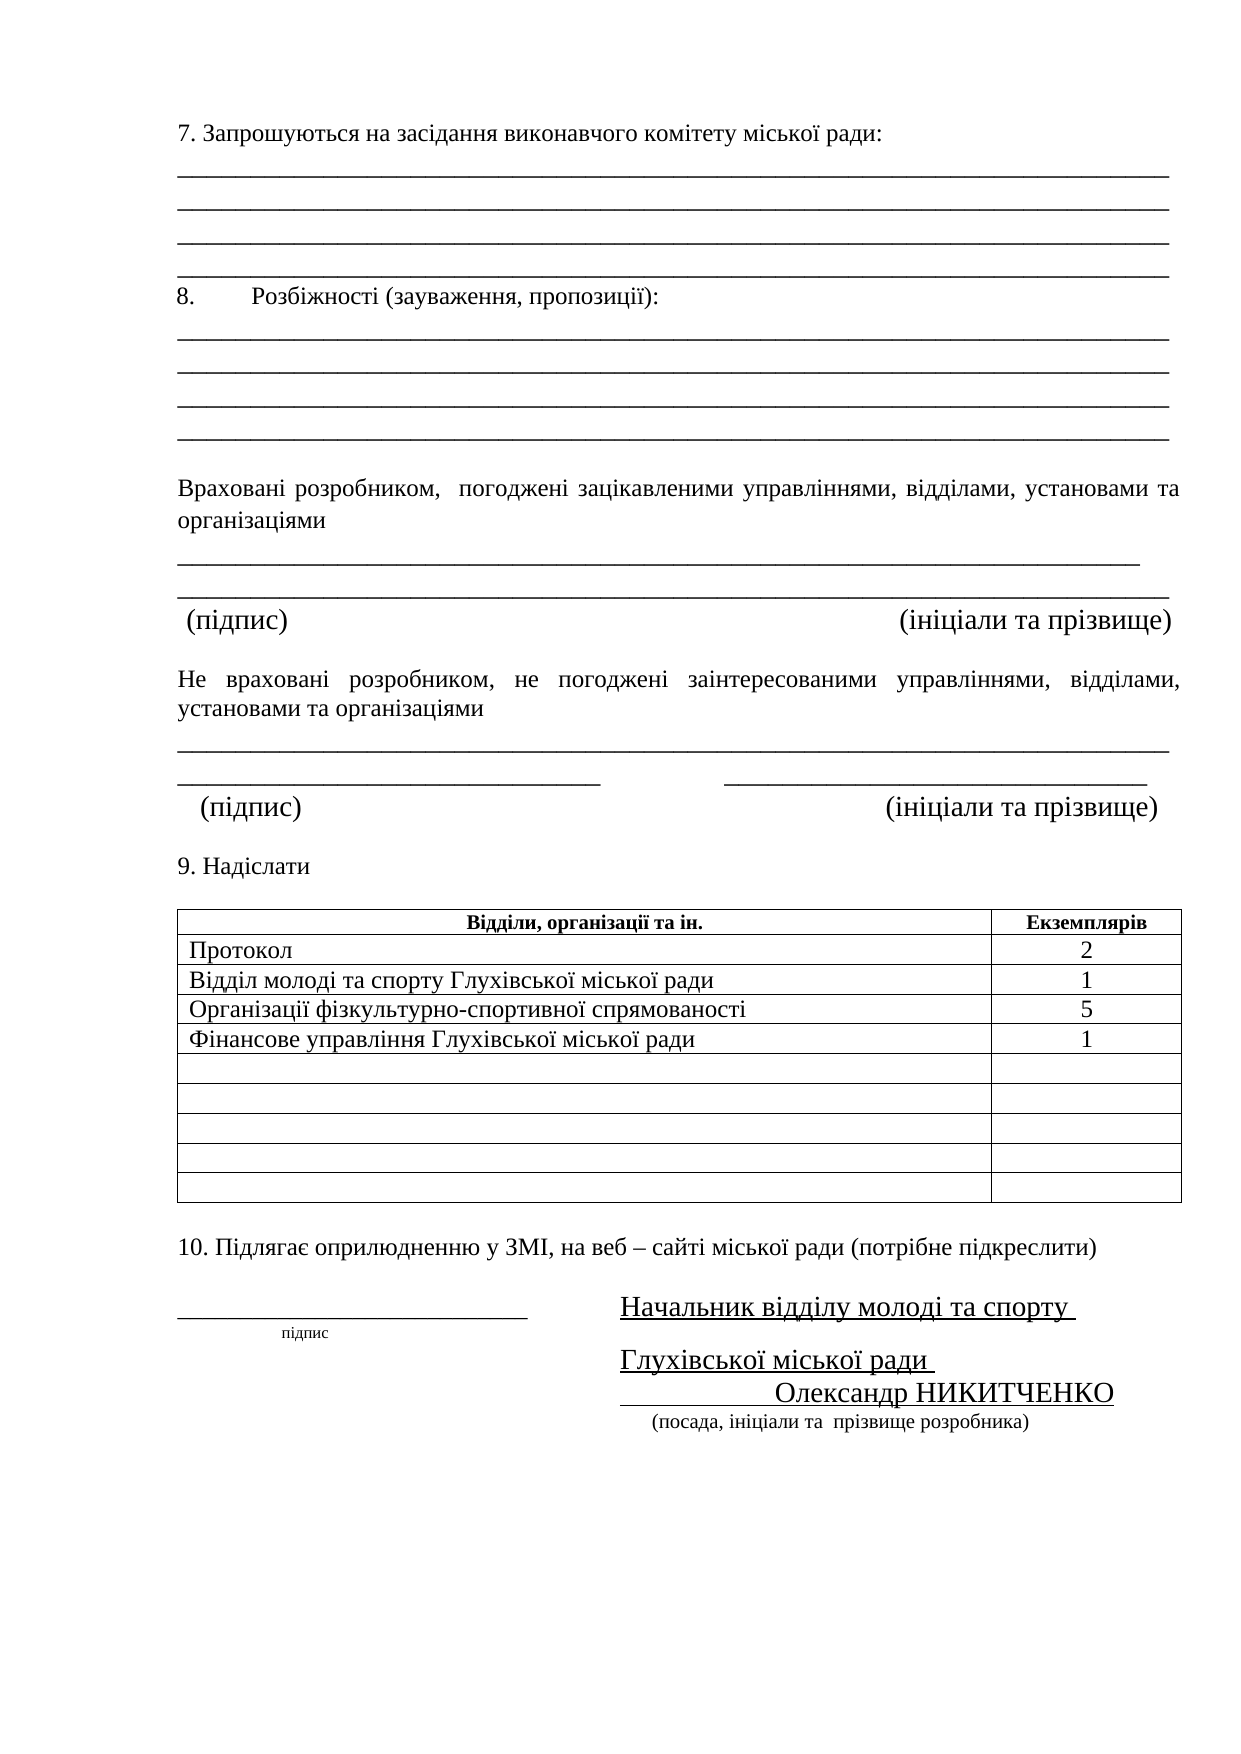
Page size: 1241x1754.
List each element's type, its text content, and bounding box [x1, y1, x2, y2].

list Розбіжності (зауваження, пропозиції): [176, 281, 1181, 310]
text (посада, ініціали та прізвище розробника) [177, 1409, 1181, 1433]
text ____________________________________________________________________ [177, 722, 1181, 755]
table_cell Організації фізкультурно-спортивної спрямованості [178, 995, 991, 1023]
table_cell [992, 1173, 1181, 1202]
text ____________________________ Начальник відділу молоді та спорту [177, 1289, 1181, 1323]
text Враховані розробником, погоджені зацікавленими управліннями, відділами, установами та організаціями __________________________________________________________________ [177, 473, 1181, 568]
text 10. Підлягає оприлюдненню у ЗМІ, на веб – сайті міської ради (потрібне підкреслити) [177, 1232, 1181, 1261]
table_cell [992, 1144, 1181, 1172]
table_cell [992, 1114, 1181, 1142]
table_cell [178, 1144, 991, 1172]
text ____________________________________________________________________ [177, 568, 1181, 602]
table_cell 1 [992, 965, 1181, 993]
table_cell [178, 1084, 991, 1113]
text Олександр НИКИТЧЕНКО [177, 1376, 1181, 1409]
text Не враховані розробником, не погоджені заінтересованими управліннями, відділами, установами та організаціями [177, 664, 1181, 722]
text ________________________________________________________________________________________________________________________________________________________________________________________________________________________________________________________________________________ [177, 147, 1181, 281]
table_cell Фінансове управління Глухівської міської ради [178, 1024, 991, 1053]
text ________________________________________________________________________________________________________________________________________ [177, 310, 1181, 377]
text _____________________________ _____________________________ [177, 755, 1181, 789]
text (підпис) (ініціали та прізвище) [177, 602, 1181, 636]
text підпис [177, 1323, 1181, 1342]
table_cell [992, 1084, 1181, 1113]
text ________________________________________________________________________________________________________________________________________ [177, 377, 1181, 444]
table_cell [178, 1173, 991, 1202]
text Глухівської міської ради [177, 1342, 1181, 1376]
text 9. Надіслати [177, 851, 1181, 880]
table_cell Протокол [178, 935, 991, 964]
text 7. Запрошуються на засідання виконавчого комітету міської ради: [177, 118, 1181, 147]
table_cell 2 [992, 935, 1181, 964]
table_header Відділи, організації та ін. [178, 910, 991, 934]
table_header Екземплярів [992, 910, 1181, 934]
table_cell 5 [992, 995, 1181, 1023]
table_cell [178, 1114, 991, 1142]
table_cell [992, 1054, 1181, 1083]
table_cell Відділ молоді та спорту Глухівської міської ради [178, 965, 991, 993]
text (підпис) (ініціали та прізвище) [177, 789, 1181, 822]
table_cell [178, 1054, 991, 1083]
table_cell 1 [992, 1024, 1181, 1053]
